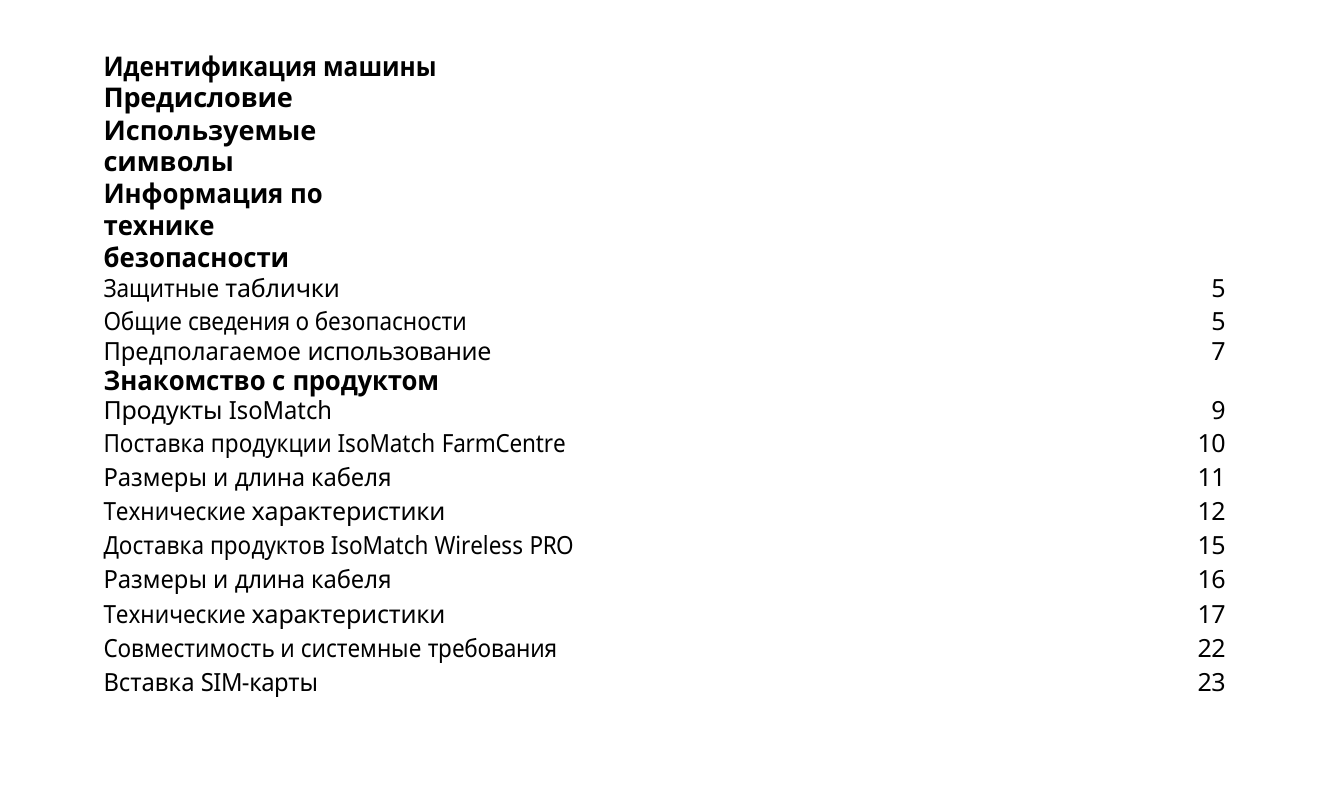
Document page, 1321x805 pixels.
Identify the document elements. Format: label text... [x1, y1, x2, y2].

text Используемые символы Информация по технике безопасности [103, 115, 357, 275]
text Идентификация машины Предисловие [103, 51, 463, 115]
